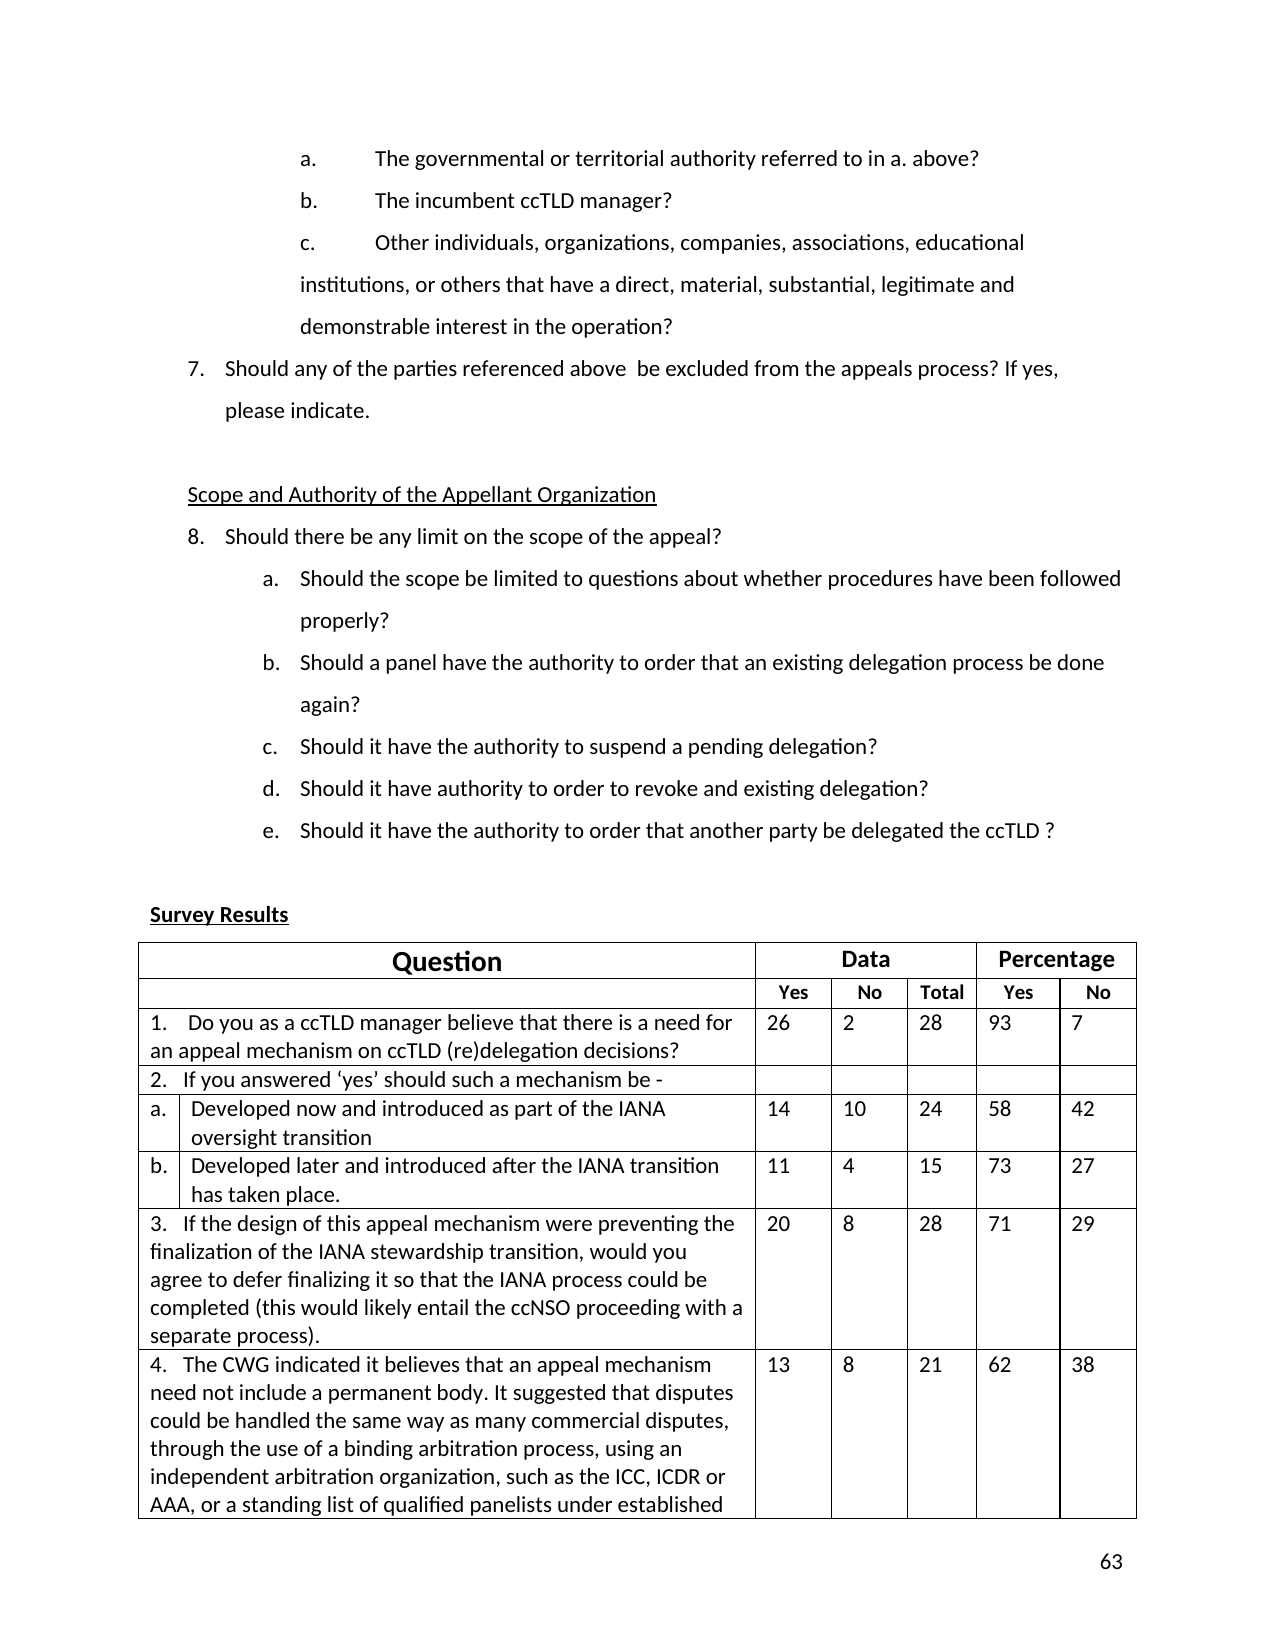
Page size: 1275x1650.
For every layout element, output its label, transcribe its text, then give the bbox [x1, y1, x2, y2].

table_header Data [756, 943, 976, 978]
table_cell 1. Do you as a ccTLD manager believe that there is a need for an appeal mechanism on ccTLD (re)delegation decisions? [139, 1009, 755, 1064]
table_cell Yes [756, 979, 831, 1007]
list Should it have the authority to order that another party be delegated the ccTLD ? [262, 816, 1123, 844]
table_cell 26 [756, 1009, 831, 1064]
list Should there be any limit on the scope of the appeal? [187, 522, 1123, 550]
table_cell 27 [1061, 1152, 1136, 1208]
table_cell [756, 1066, 831, 1093]
table_header Question [139, 943, 755, 978]
table_cell 38 [1061, 1350, 1136, 1518]
text Scope and Authority of the Appellant Organization [187, 480, 1123, 508]
table_cell No [832, 979, 907, 1007]
table_cell Developed now and introduced as part of the IANA oversight transition [180, 1095, 755, 1151]
list Should a panel have the authority to order that an existing delegation process be done again? [262, 648, 1123, 718]
table_cell 8 [832, 1209, 907, 1349]
list Should it have the authority to suspend a pending delegation? [262, 732, 1123, 760]
table_cell 20 [756, 1209, 831, 1349]
table_cell Total [908, 979, 976, 1007]
table_cell 58 [977, 1095, 1059, 1151]
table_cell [139, 1350, 755, 1518]
table_cell 14 [756, 1095, 831, 1151]
table_cell 71 [977, 1209, 1059, 1349]
table_cell 29 [1061, 1209, 1136, 1349]
table_cell 13 [756, 1350, 831, 1518]
table_cell 4 [832, 1152, 907, 1208]
table_cell [1061, 1066, 1136, 1093]
table_cell 21 [908, 1350, 976, 1518]
table_cell 24 [908, 1095, 976, 1151]
table_cell No [1061, 979, 1136, 1007]
text c. Other individuals, organizations, companies, associations, educational institutions, or others that have a direct, material, substantial, legitimate and demonstrable interest in the operation? [300, 228, 1123, 340]
table_cell 15 [908, 1152, 976, 1208]
table_cell 8 [832, 1350, 907, 1518]
table_cell [908, 1066, 976, 1093]
list Should it have authority to order to revoke and existing delegation? [262, 774, 1123, 802]
table_cell [139, 979, 755, 1007]
table_cell 73 [977, 1152, 1059, 1208]
table_cell 28 [908, 1209, 976, 1349]
text Survey Results [150, 900, 1123, 928]
table_cell 2. If you answered ‘yes’ should such a mechanism be - [139, 1066, 755, 1093]
table_cell b. [139, 1152, 179, 1208]
table_cell [977, 1066, 1059, 1093]
table_cell 93 [977, 1009, 1059, 1064]
table_header Percentage [977, 943, 1136, 978]
text b. The incumbent ccTLD manager? [300, 186, 1123, 214]
table_cell 2 [832, 1009, 907, 1064]
table_cell 7 [1061, 1009, 1136, 1064]
table_cell [832, 1066, 907, 1093]
table_cell 11 [756, 1152, 831, 1208]
table_cell a. [139, 1095, 179, 1151]
table_cell 10 [832, 1095, 907, 1151]
list Should the scope be limited to questions about whether procedures have been followed properly? [262, 564, 1123, 634]
table_cell 42 [1061, 1095, 1136, 1151]
text a. The governmental or territorial authority referred to in a. above? [300, 144, 1123, 172]
table_cell 28 [908, 1009, 976, 1064]
table_cell Yes [977, 979, 1059, 1007]
table_cell Developed later and introduced after the IANA transition has taken place. [180, 1152, 755, 1208]
list Should any of the parties referenced above be excluded from the appeals process? If yes, please indicate. [187, 354, 1123, 424]
table_cell 62 [977, 1350, 1059, 1518]
table_cell 3. If the design of this appeal mechanism were preventing the finalization of the IANA stewardship transition, would you agree to defer finalizing it so that the IANA process could be completed (this would likely entail the ccNSO proceeding with a separate process). [139, 1209, 755, 1349]
